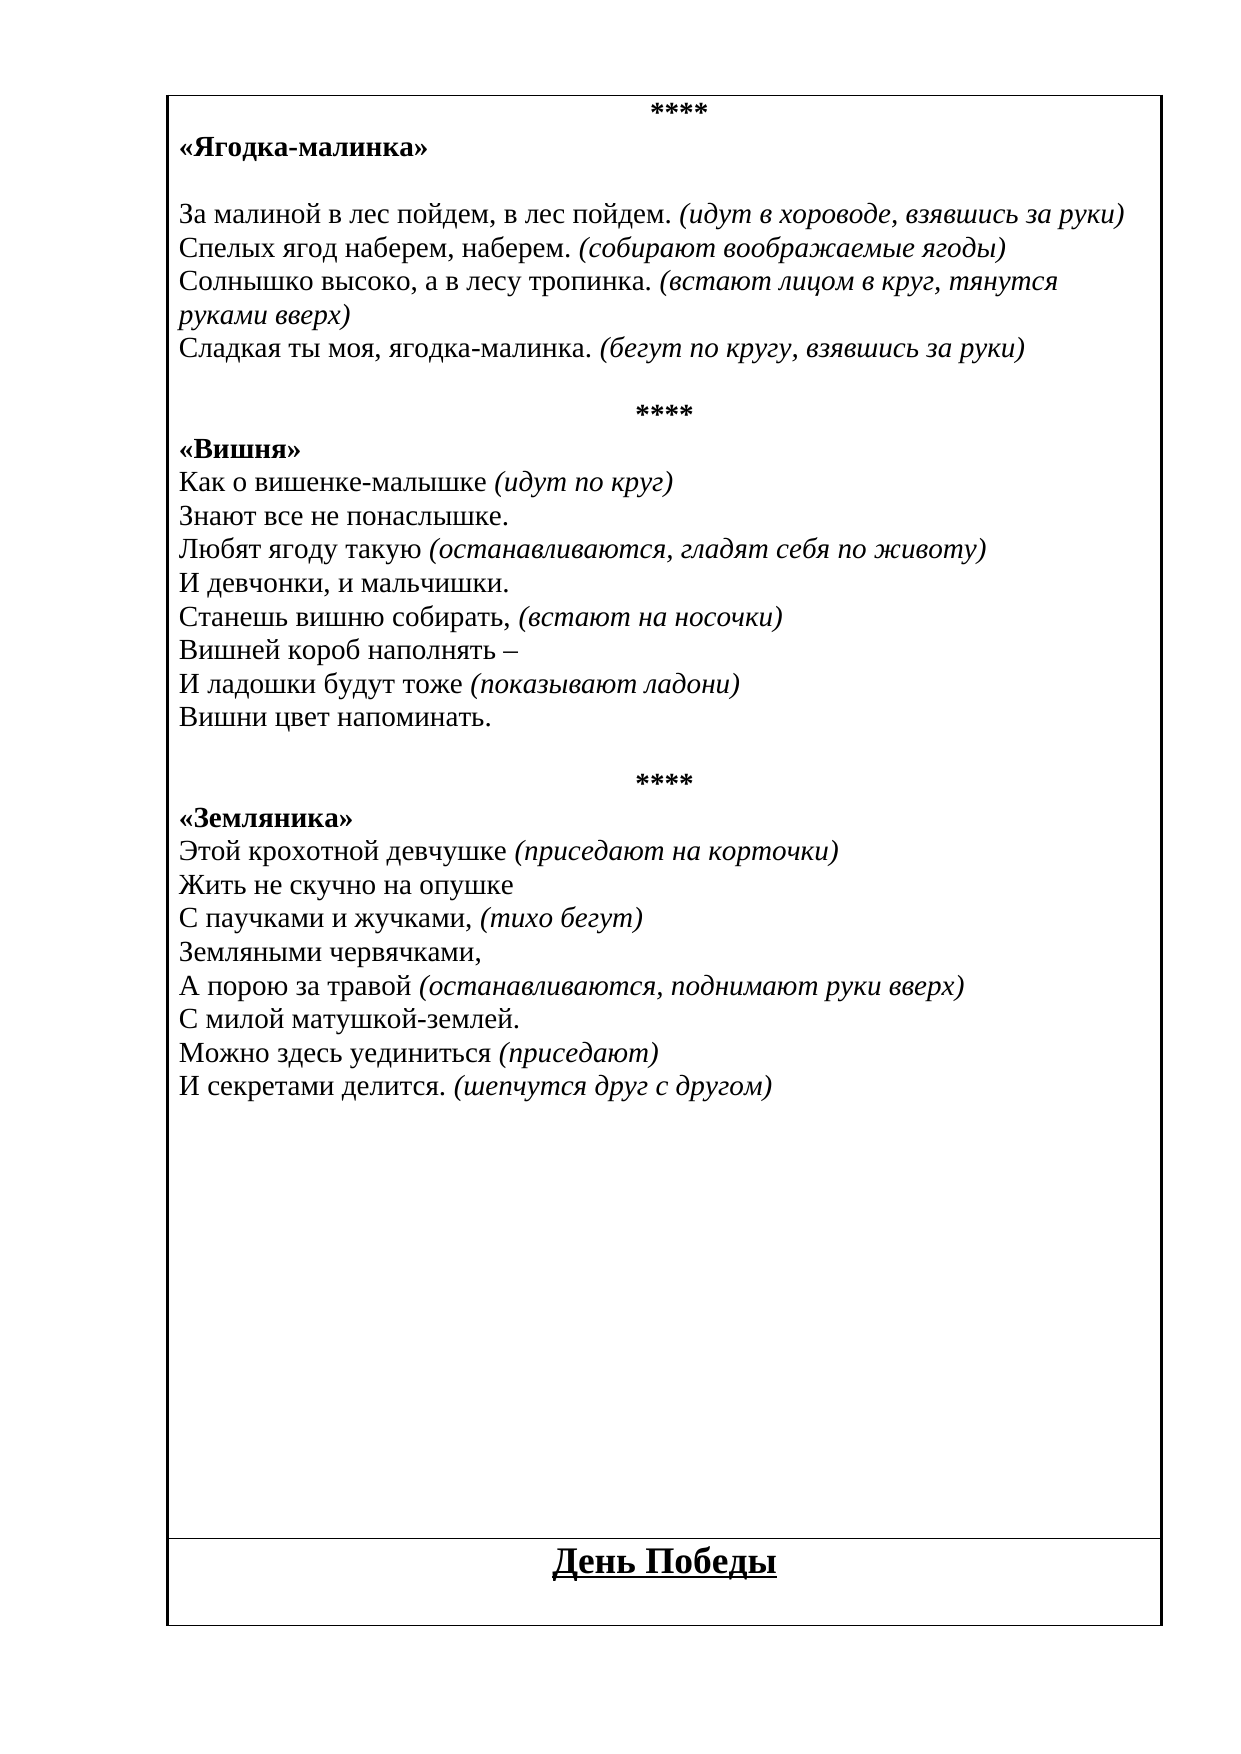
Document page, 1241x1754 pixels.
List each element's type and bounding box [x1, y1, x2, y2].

table_cell [169, 1539, 1160, 1625]
table_cell [169, 96, 1160, 1538]
